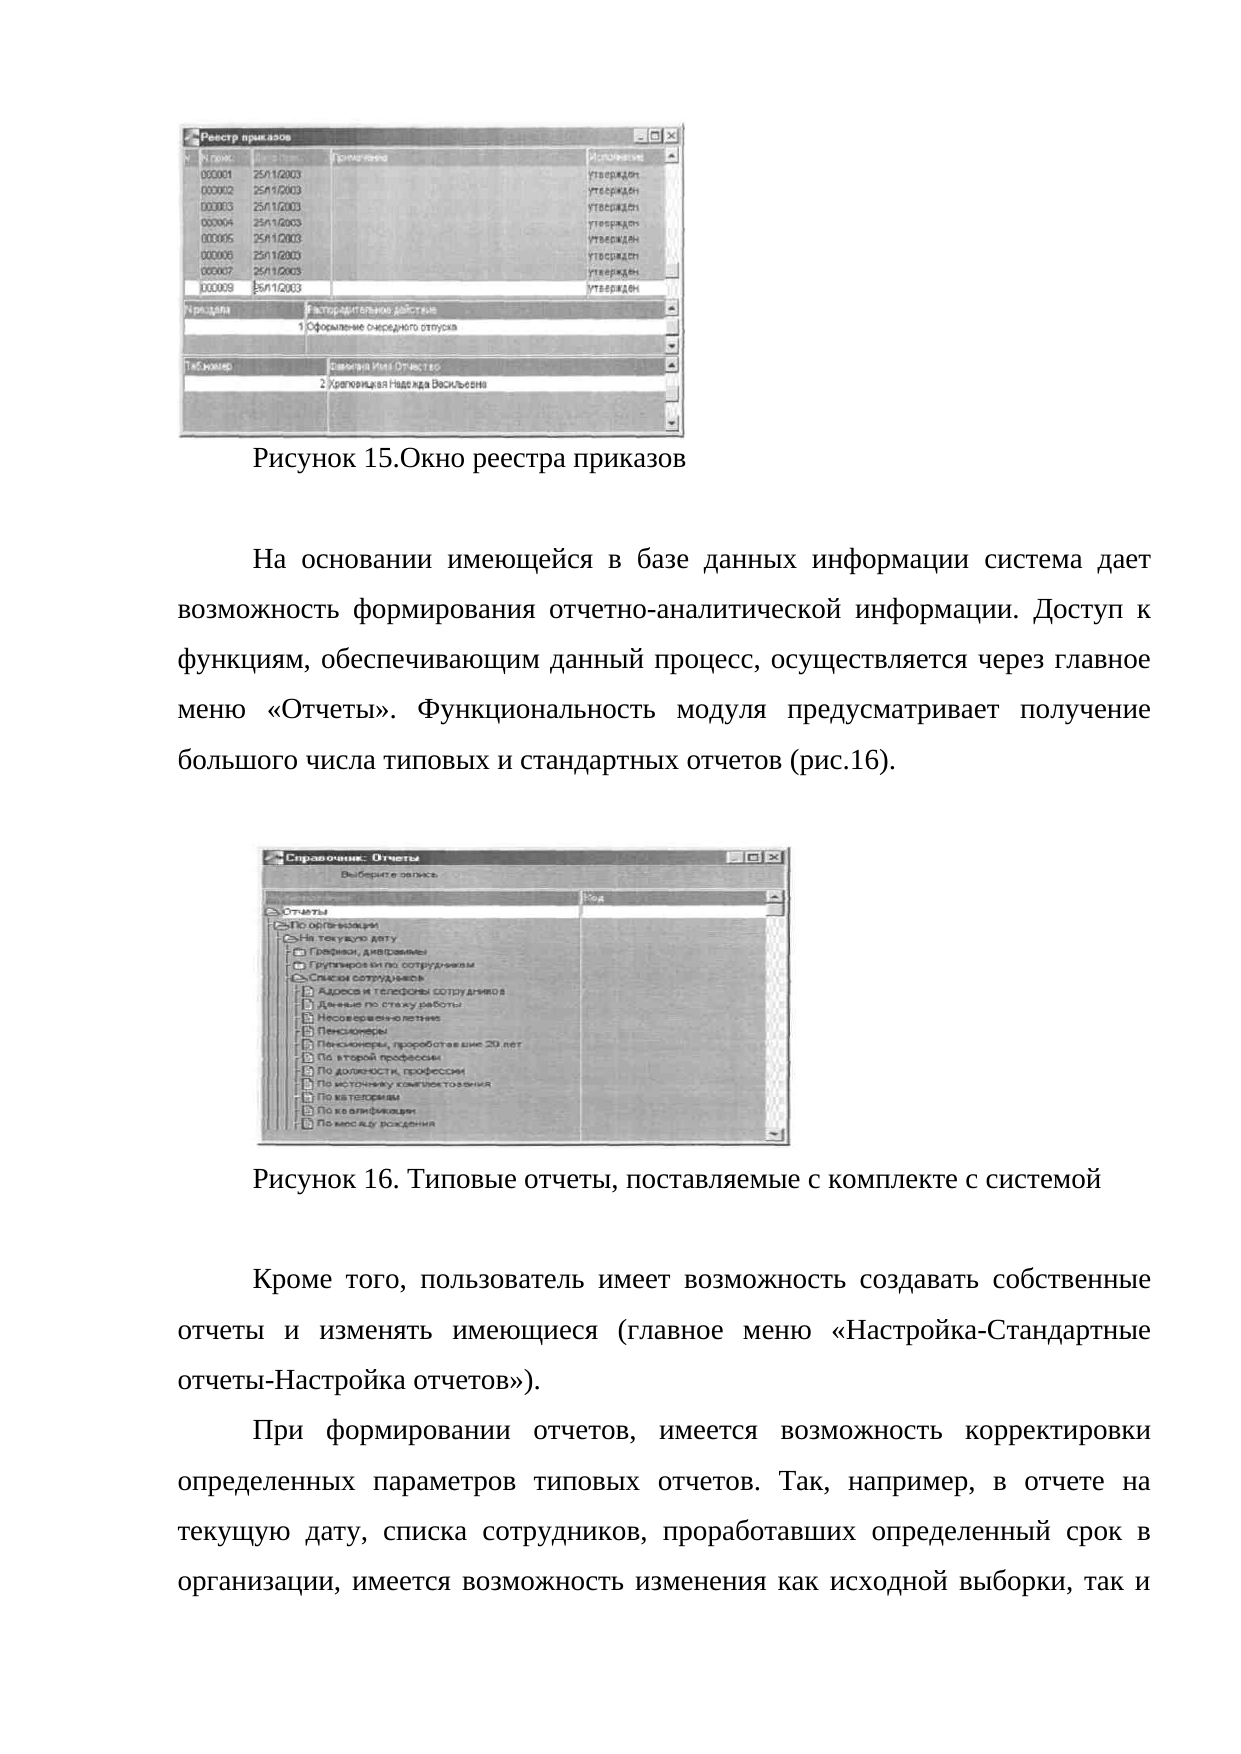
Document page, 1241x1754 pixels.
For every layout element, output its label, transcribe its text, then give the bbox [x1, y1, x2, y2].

text Рисунок 15.Окно реестра приказов [177, 440, 1152, 474]
text Кроме того, пользователь имеет возможность создавать собственные отчеты и изменять имеющиеся (главное меню «Настройка-Стандартные отчеты-Настройка отчетов»). [177, 1262, 1152, 1396]
picture [177, 118, 686, 440]
picture [252, 842, 798, 1149]
text Рисунок 16. Типовые отчеты, поставляемые с комплекте с системой [177, 1161, 1152, 1194]
text На основании имеющейся в базе данных информации система дает возможность формирования отчетно-аналитической информации. Доступ к функциям, обеспечивающим данный процесс, осуществляется через главное меню «Отчеты». Функциональность модуля предусматривает получение большого числа типовых и стандартных отчетов (рис.16). [177, 541, 1152, 776]
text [177, 1412, 1152, 1597]
